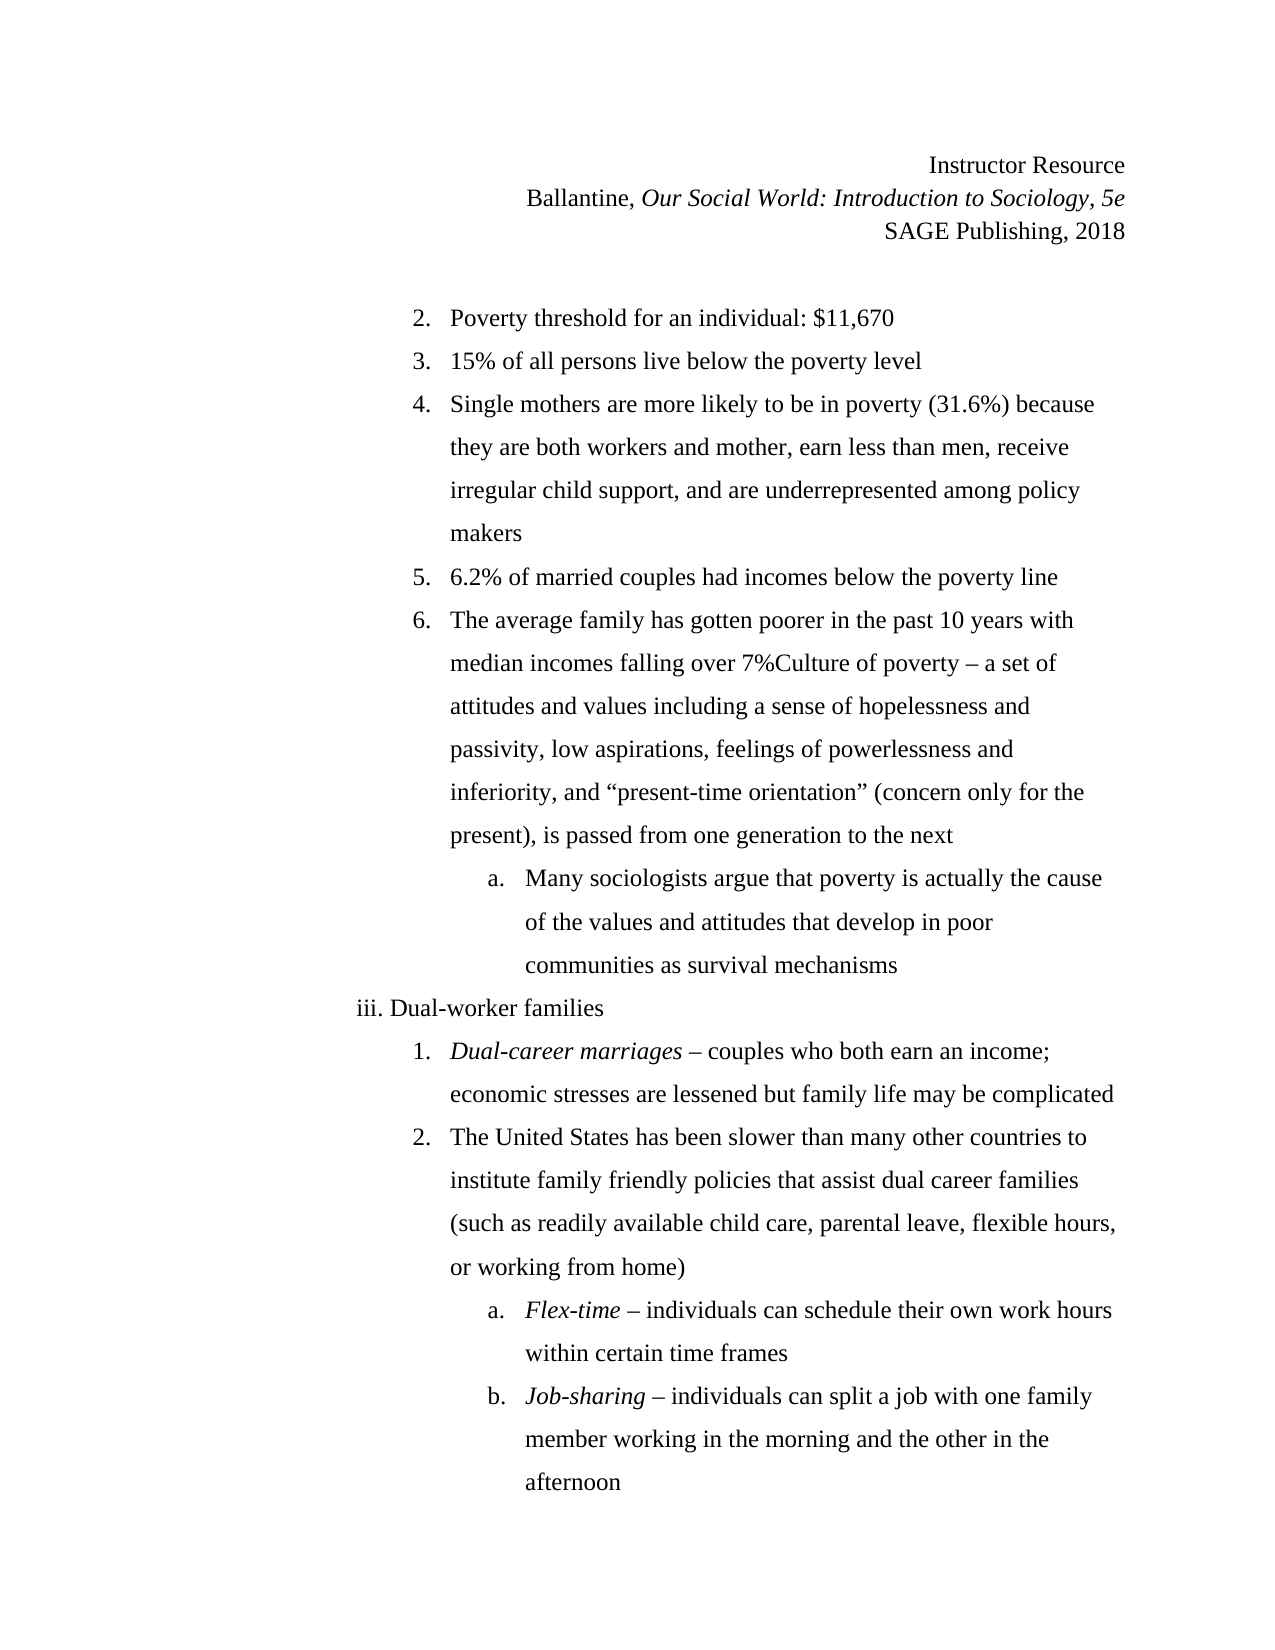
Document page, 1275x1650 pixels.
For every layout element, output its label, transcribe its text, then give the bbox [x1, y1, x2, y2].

text 1. Dual-career marriages – couples who both earn an income; economic stresses are lessened but family life may be complicated [412, 1036, 1125, 1108]
text 4. Single mothers are more likely to be in poverty (31.6%) because they are both workers and mother, earn less than men, receive irregular child support, and are underrepresented among policy makers [412, 389, 1125, 547]
text 2. The United States has been slower than many other countries to institute family friendly policies that assist dual career families (such as readily available child care, parental leave, flexible hours, or working from home) [412, 1122, 1125, 1280]
text a. Flex-time – individuals can schedule their own work hours within certain time frames [487, 1295, 1125, 1367]
text 5. 6.2% of married couples had incomes below the poverty line [412, 562, 1125, 590]
text 6. The average family has gotten poorer in the past 10 years with median incomes falling over 7%Culture of poverty – a set of attitudes and values including a sense of hopelessness and passivity, low aspirations, feelings of powerlessness and inferiority, and “present-time orientation” (concern only for the present), is passed from one generation to the next [412, 605, 1125, 849]
text 3. 15% of all persons live below the poverty level [412, 346, 1125, 375]
text a. Many sociologists argue that poverty is actually the cause of the values and attitudes that develop in poor communities as survival mechanisms [487, 863, 1125, 978]
text b. Job-sharing – individuals can split a job with one family member working in the morning and the other in the afternoon [487, 1381, 1125, 1496]
text iii. Dual-worker families [356, 993, 1125, 1022]
text 2. Poverty threshold for an individual: $11,670 [412, 303, 1125, 332]
